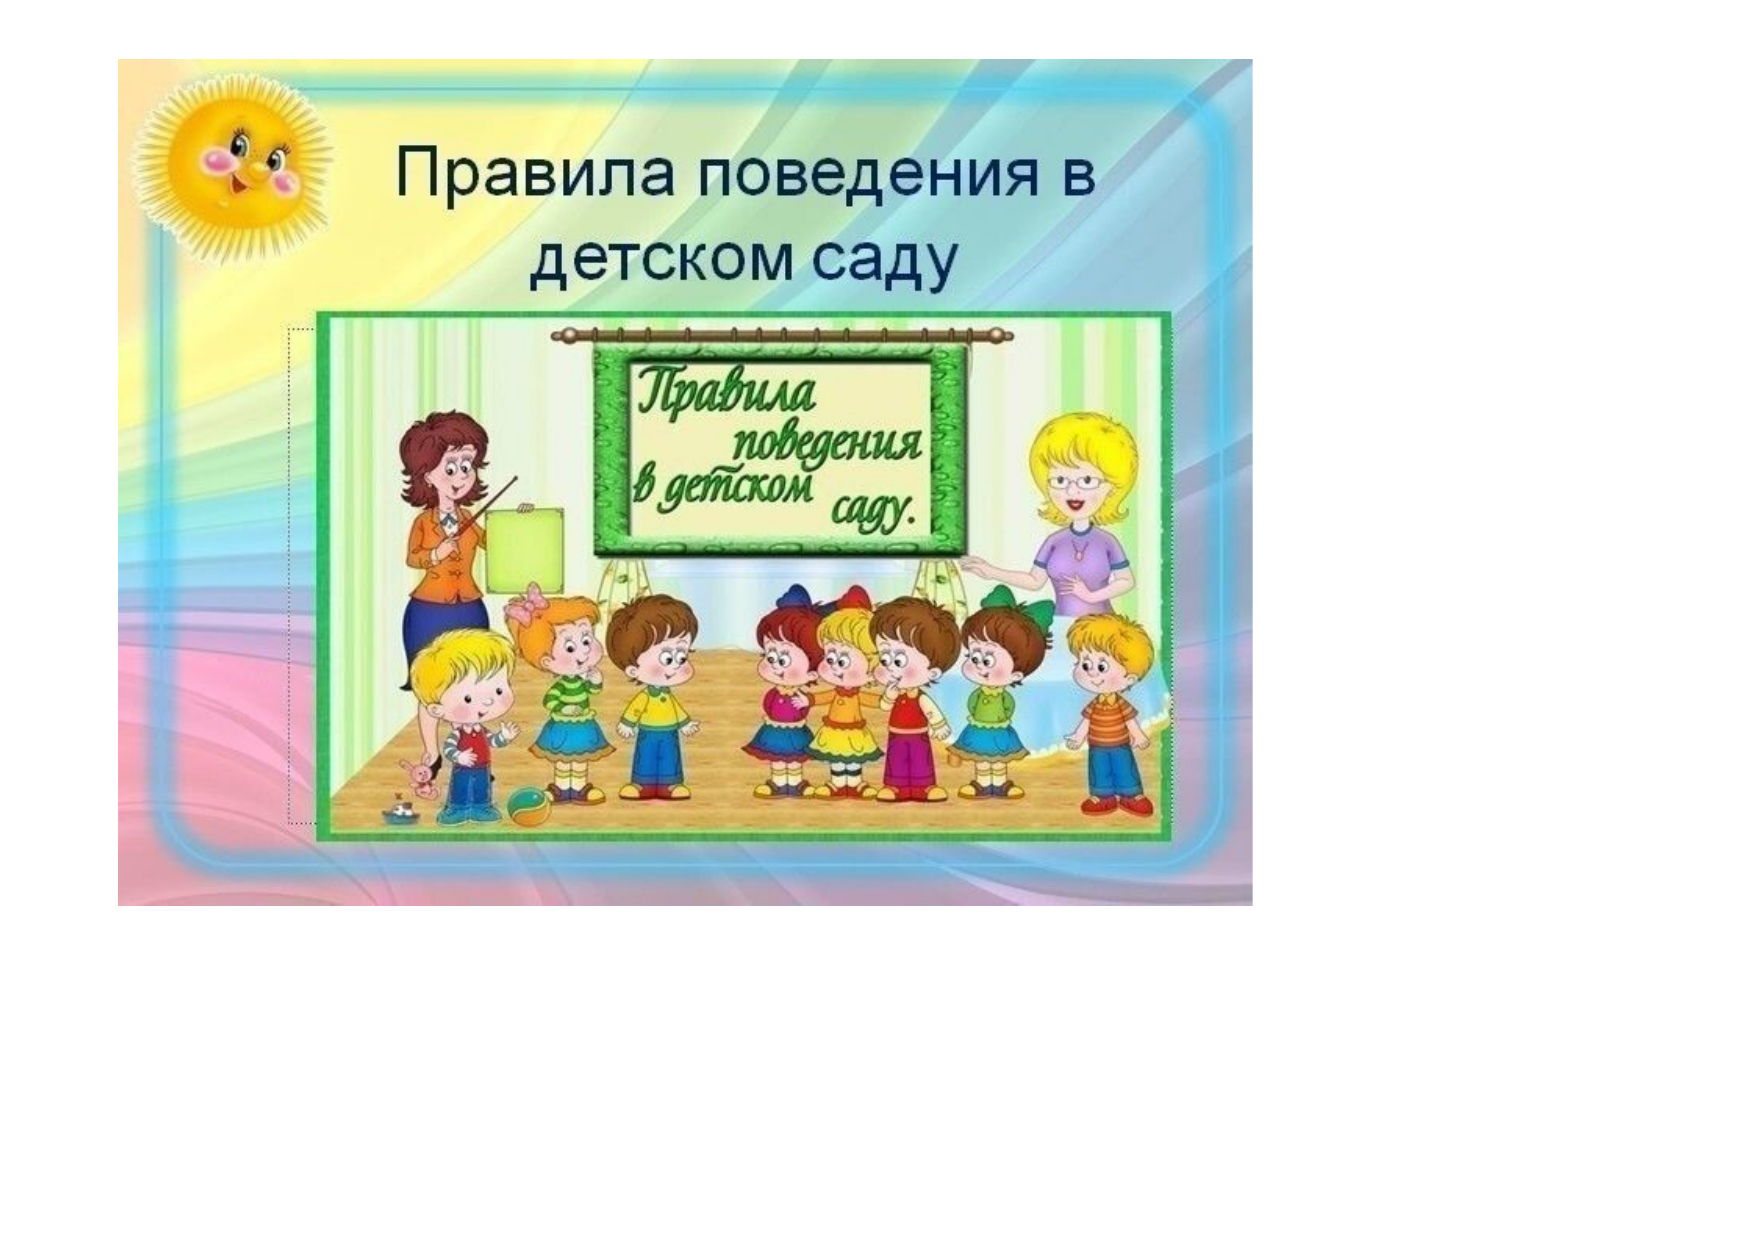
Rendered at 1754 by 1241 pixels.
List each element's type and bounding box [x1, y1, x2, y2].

picture [118, 59, 1253, 906]
